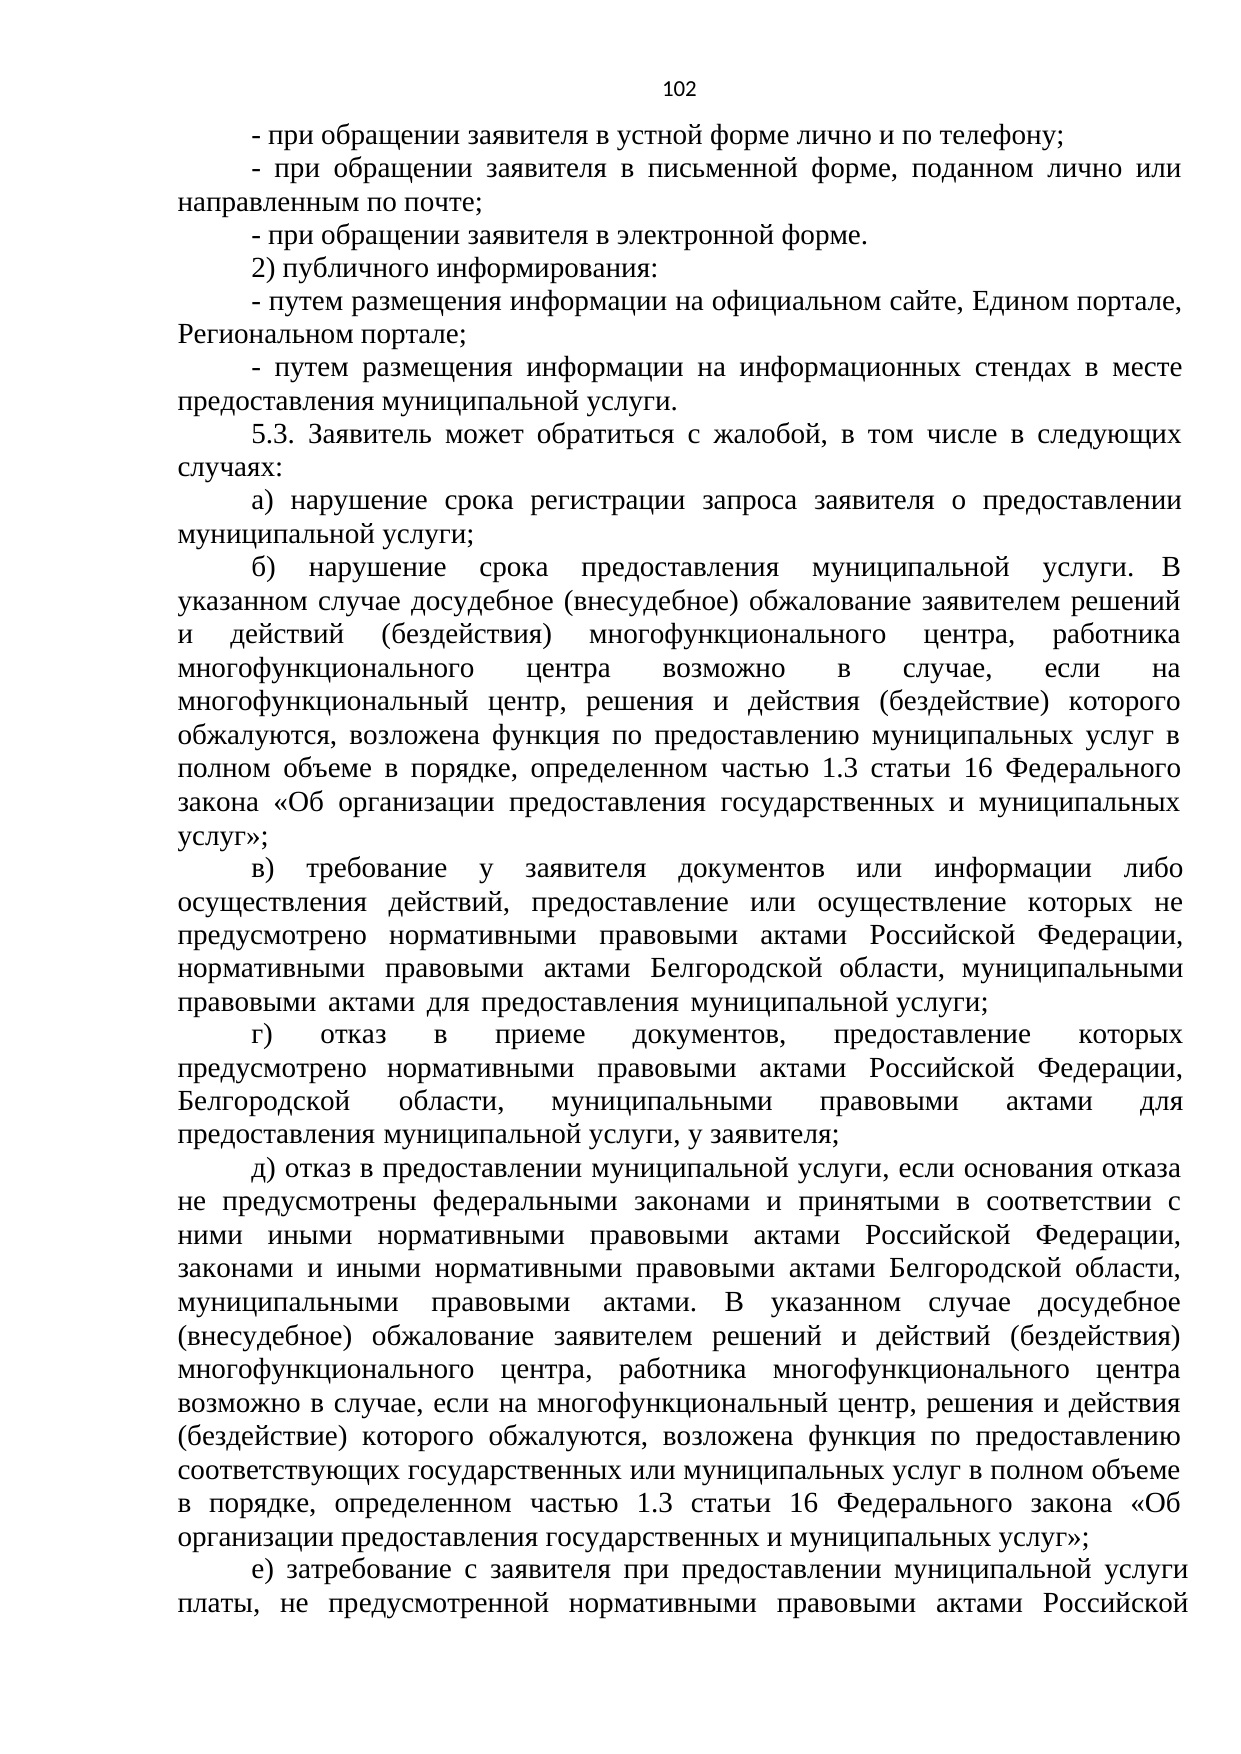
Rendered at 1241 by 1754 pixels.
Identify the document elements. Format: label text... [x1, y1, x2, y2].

text в) требование у заявителя документов или информации либо осуществления действий, предоставление или осуществление которых не предусмотрено нормативными правовыми актами Российской Федерации, нормативными правовыми актами Белгородской области, муниципальными правовыми актами для предоставления муниципальной услуги; [177, 851, 1183, 1017]
text - при обращении заявителя в устной форме лично и по телефону; [177, 118, 1183, 151]
text - путем размещения информации на информационных стендах в месте предоставления муниципальной услуги. [177, 350, 1183, 417]
text г) отказ в приеме документов, предоставление которых предусмотрено нормативными правовыми актами Российской Федерации, Белгородской области, муниципальными правовыми актами для предоставления муниципальной услуги, у заявителя; [177, 1017, 1183, 1150]
text б) нарушение срока предоставления муниципальной услуги. В указанном случае досудебное (внесудебное) обжалование заявителем решений и действий (бездействия) многофункционального центра, работника многофункционального центра возможно в случае, если на многофункциональный центр, решения и действия (бездействие) которого обжалуются, возложена функция по предоставлению муниципальных услуг в полном объеме в порядке, определенном частью 1.3 статьи 16 Федерального закона «Об организации предоставления государственных и муниципальных услуг»; [177, 549, 1181, 851]
text - при обращении заявителя в письменной форме, поданном лично или направленным по почте; [177, 151, 1183, 218]
text 2) публичного информирования: [177, 251, 1183, 284]
text 5.3. Заявитель может обратиться с жалобой, в том числе в следующих случаях: [177, 417, 1183, 483]
text - путем размещения информации на официальном сайте, Едином портале, Региональном портале; [177, 284, 1183, 350]
text - при обращении заявителя в электронной форме. [177, 218, 1183, 251]
text д) отказ в предоставлении муниципальной услуги, если основания отказа не предусмотрены федеральными законами и принятыми в соответствии с ними иными нормативными правовыми актами Российской Федерации, законами и иными нормативными правовыми актами Белгородской области, муниципальными правовыми актами. В указанном случае досудебное (внесудебное) обжалование заявителем решений и действий (бездействия) многофункционального центра, работника многофункционального центра возможно в случае, если на многофункциональный центр, решения и действия (бездействие) которого обжалуются, возложена функция по предоставлению соответствующих государственных или муниципальных услуг в полном объеме в порядке, определенном частью 1.3 статьи 16 Федерального закона «Об организации предоставления государственных и муниципальных услуг»; [177, 1150, 1181, 1552]
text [177, 1552, 1188, 1619]
text а) нарушение срока регистрации запроса заявителя о предоставлении муниципальной услуги; [177, 483, 1183, 549]
